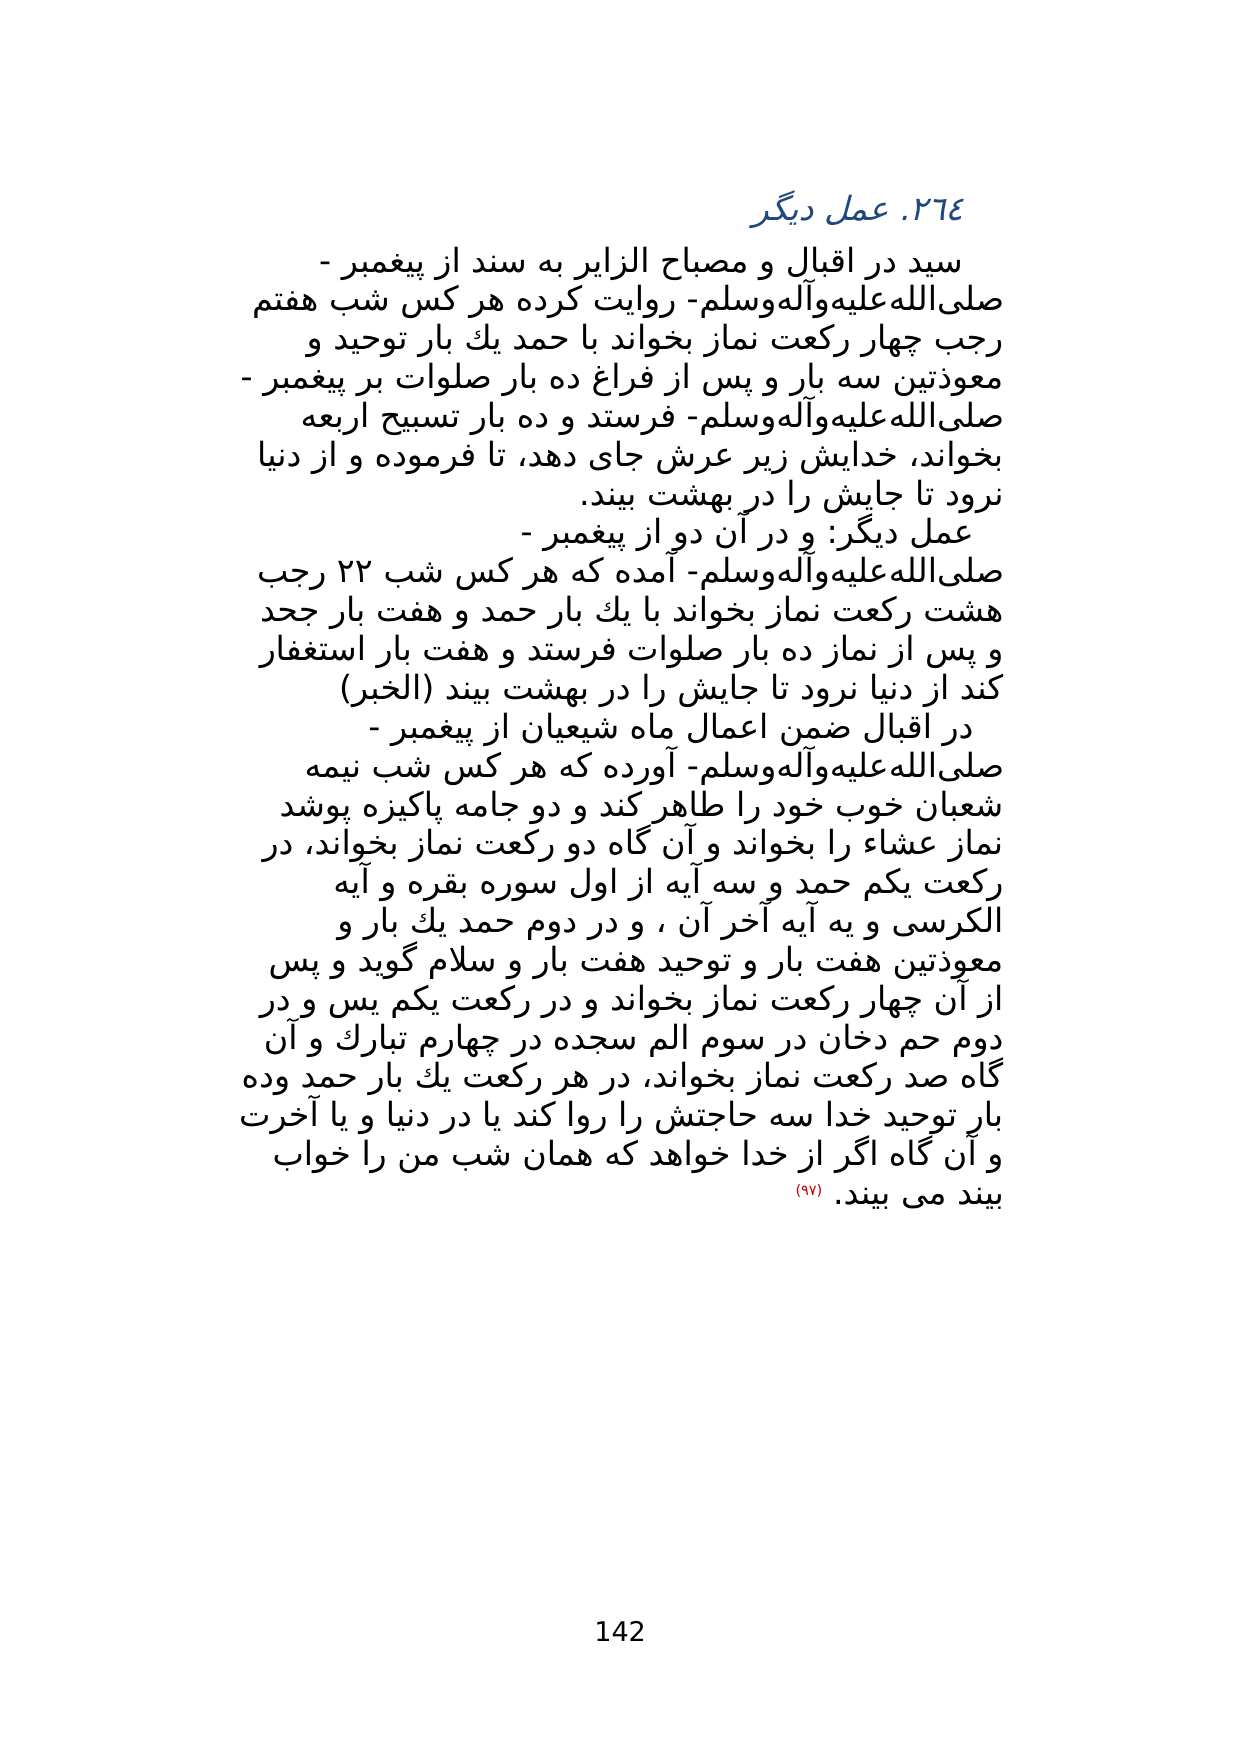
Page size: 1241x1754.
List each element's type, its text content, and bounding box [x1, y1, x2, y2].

text در اقبال ضمن اعمال ماه شيعيان از پيغمبر - صلى‌الله‌عليه‌وآله‌وسلم- آورده كه هر كس شب نيمه شعبان خوب خود را طاهر كند و دو جامه پاكيزه پوشد نماز عشاء را بخواند و آن گاه دو ركعت نماز بخواند، در ركعت يكم حمد و سه آيه از اول سوره بقره و آيه الكرسى و يه آيه آخر آن ، و در دوم حمد يك بار و معوذتين هفت بار و توحيد هفت بار و سلام گويد و پس از آن چهار ركعت نماز بخواند و در ركعت يكم يس و در دوم حم دخان در سوم الم سجده در چهارم تبارك و آن گاه صد ركعت نماز بخواند، در هر ركعت يك بار حمد وده بار توحيد خدا سه حاجتش را روا كند يا در دنيا و يا آخرت و آن گاه اگر از خدا خواهد كه همان شب من را خواب بيند مى بيند. (٩٧) [236, 707, 1004, 1212]
text سيد در اقبال و مصباح الزاير به سند از پيغمبر - صلى‌الله‌عليه‌وآله‌وسلم- روايت كرده هر كس شب هفتم رجب چهار ركعت نماز بخواند با حمد يك بار توحيد و معوذتين سه بار و پس از فراغ ده بار صلوات بر پيغمبر - صلى‌الله‌عليه‌وآله‌وسلم- فرستد و ده بار تسبيح اربعه بخواند، خدايش زير عرش جاى دهد، تا فرموده و از دنيا نرود تا جايش را در بهشت بيند. [236, 241, 1004, 513]
subtitle ٢٦٤. عمل ديگر [236, 190, 1004, 228]
text عمل ديگر: و در آن دو از پيغمبر - صلى‌الله‌عليه‌وآله‌وسلم- آمده كه هر كس شب ٢٢ رجب هشت ركعت نماز بخواند با يك بار حمد و هفت بار جحد و پس از نماز ده بار صلوات فرستد و هفت بار استغفار كند از دنيا نرود تا جايش را در بهشت بيند (الخبر) [236, 513, 1004, 707]
